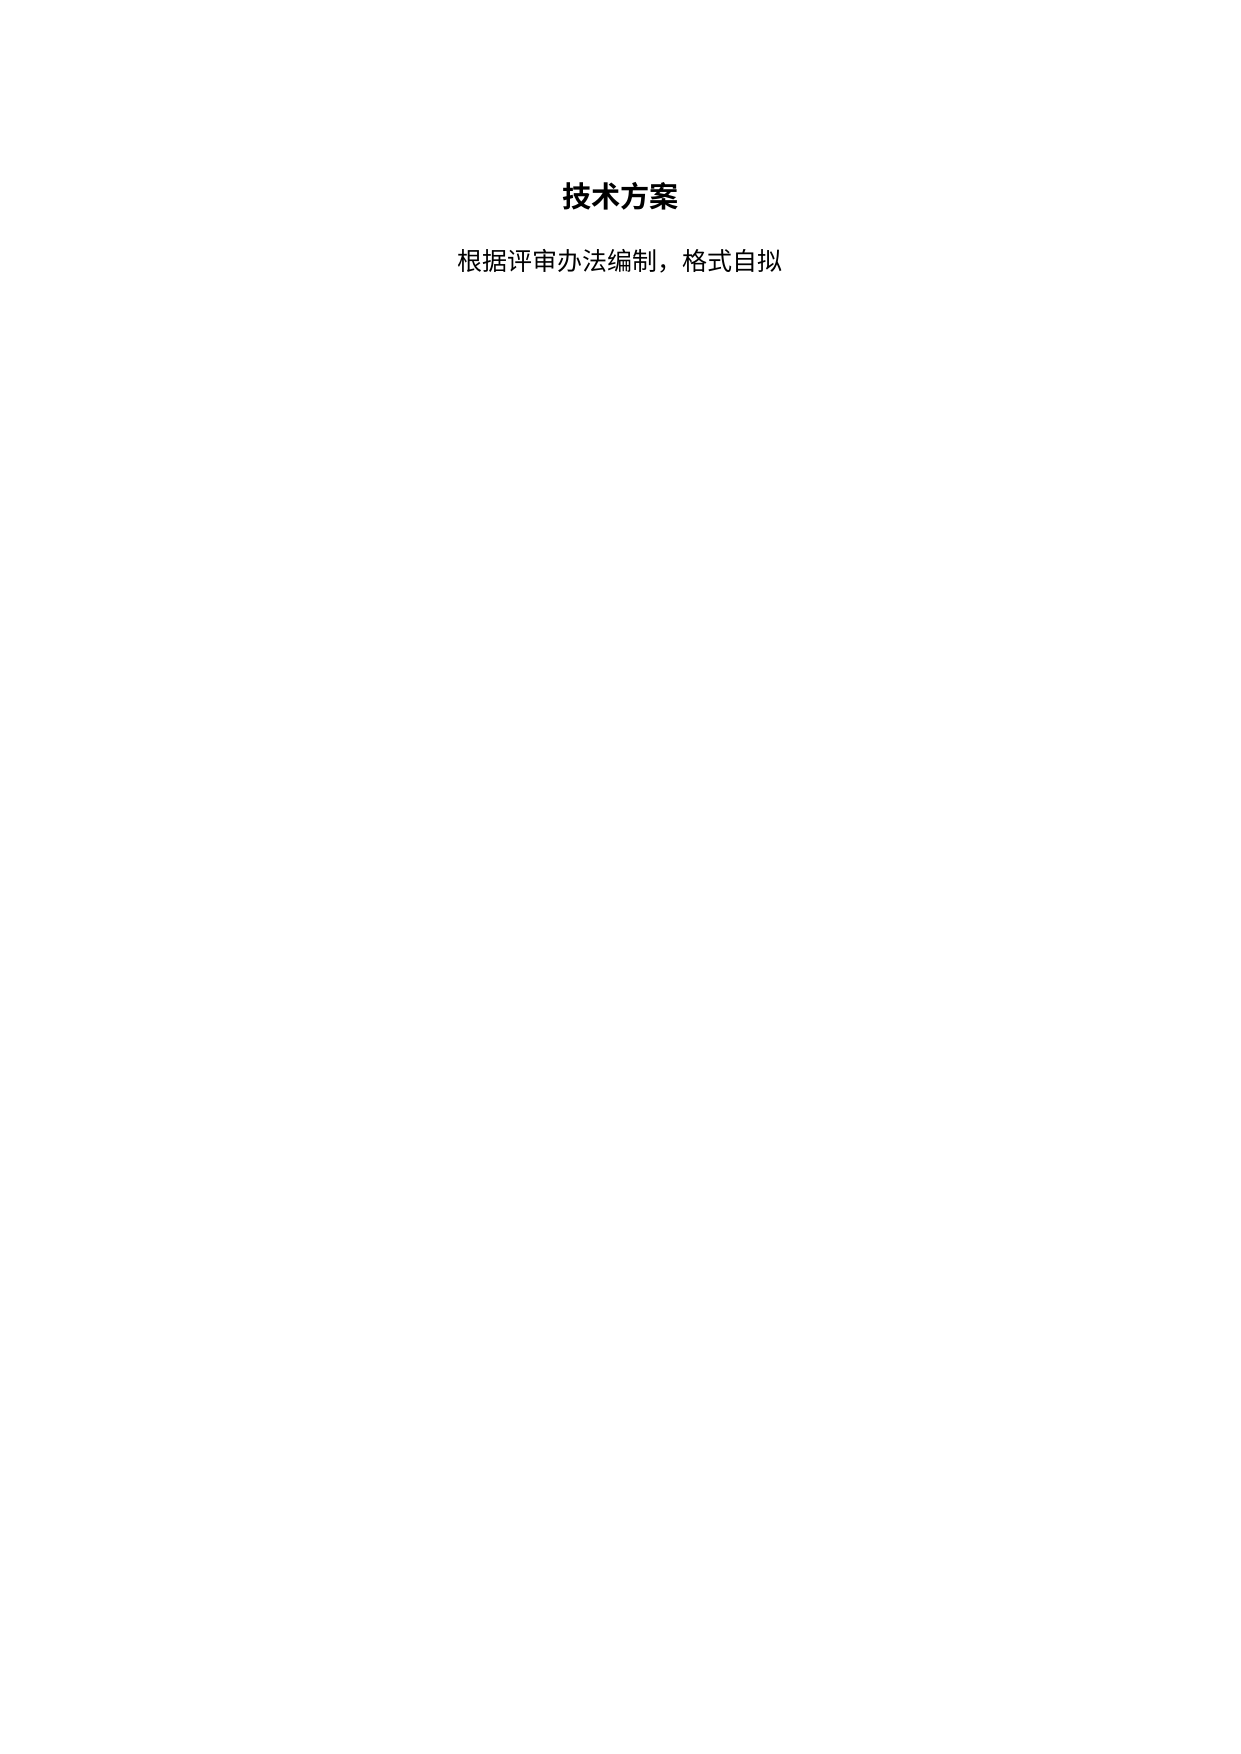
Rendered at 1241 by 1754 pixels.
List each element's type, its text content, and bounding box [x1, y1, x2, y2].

text 技术方案 [187, 162, 1053, 227]
text 根据评审办法编制，格式自拟 [187, 227, 1053, 292]
